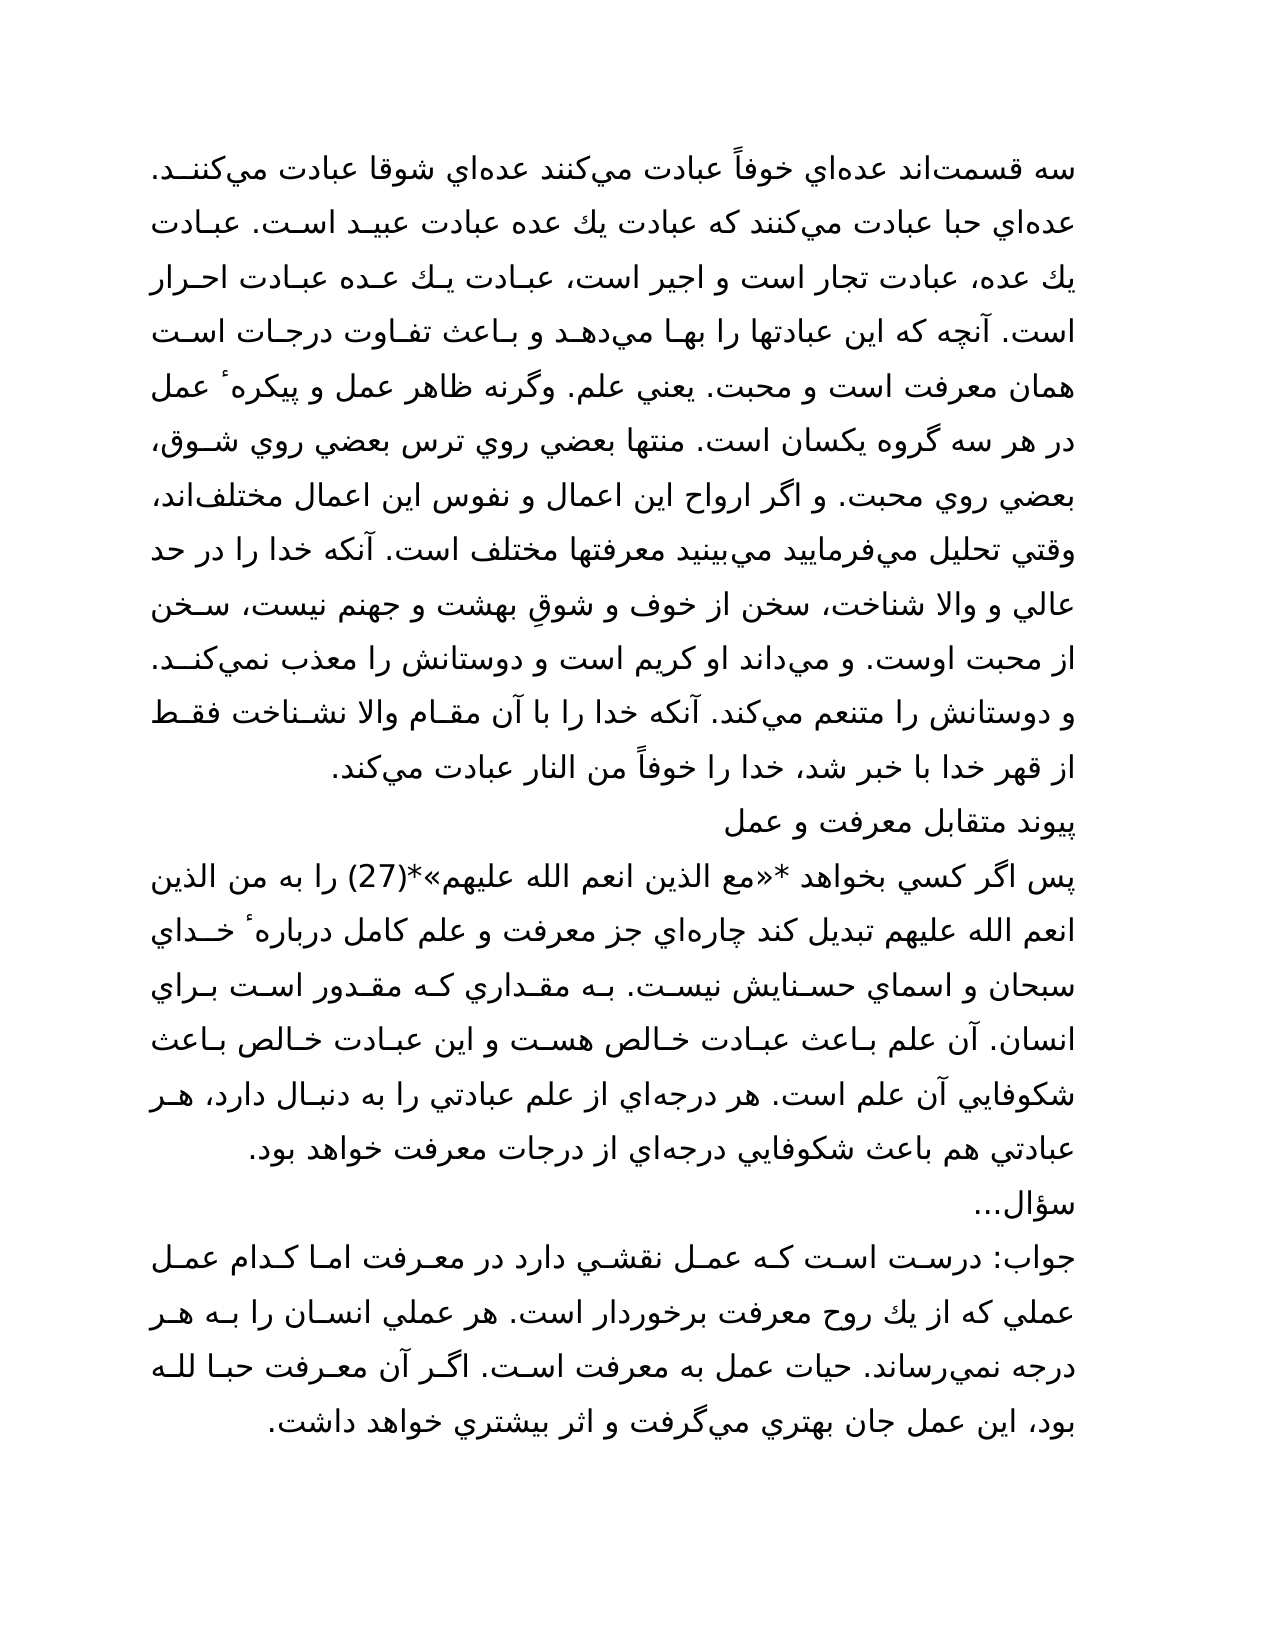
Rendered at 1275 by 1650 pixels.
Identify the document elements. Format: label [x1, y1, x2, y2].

table_header [150, 150, 1076, 1456]
